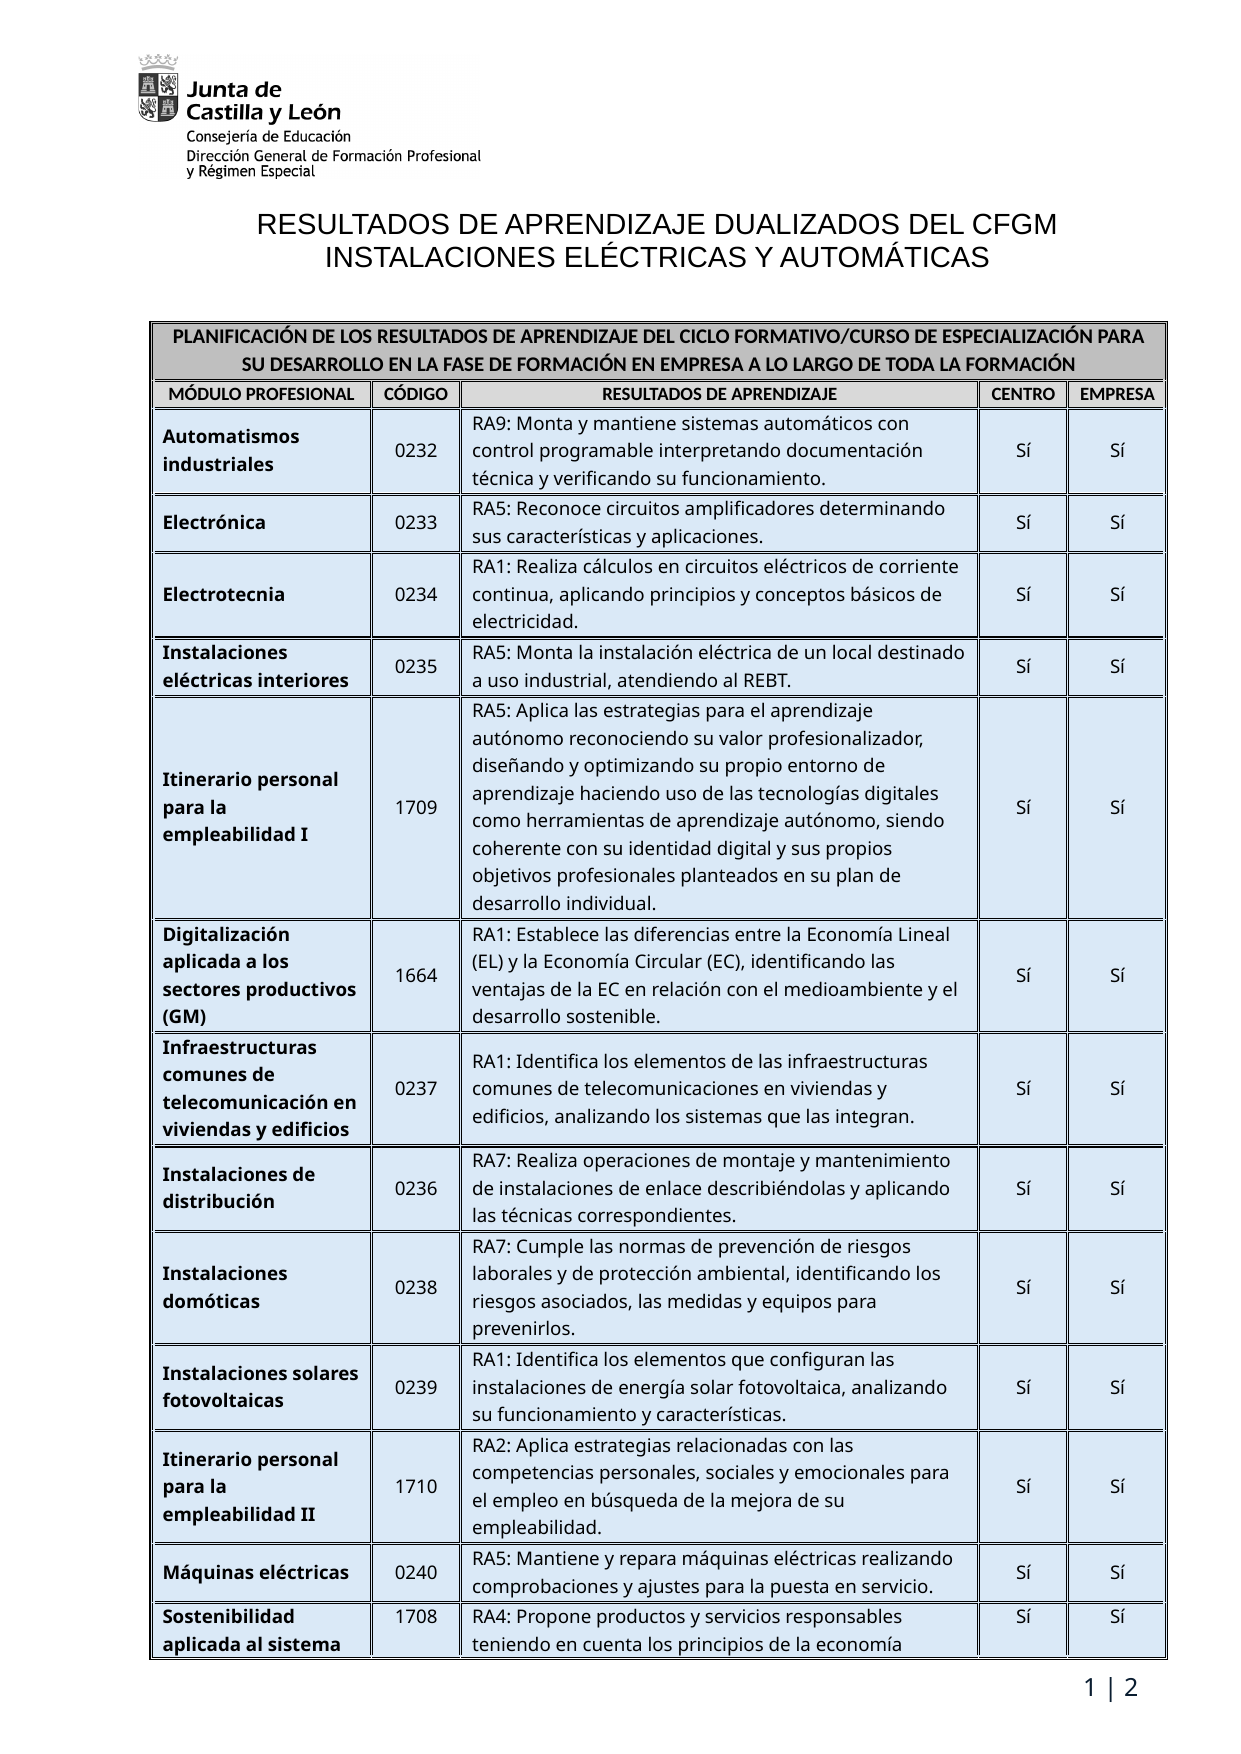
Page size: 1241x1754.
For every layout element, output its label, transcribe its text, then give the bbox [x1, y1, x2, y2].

table_cell 0240 [373, 1545, 459, 1601]
table_cell CÓDIGO [373, 382, 459, 407]
table_cell CENTRO [980, 382, 1066, 407]
table_cell 0237 [373, 1034, 459, 1144]
table_cell 0239 [373, 1346, 459, 1429]
table_cell Sí [1068, 918, 1167, 1031]
table_cell 0233 [373, 496, 459, 551]
table_cell RA9: Monta y mantiene sistemas automáticos con control programable interpretando documentación técnica y verificando su funcionamiento. [462, 410, 977, 492]
table_cell 0234 [373, 554, 459, 636]
table_cell RA5: Aplica las estrategias para el aprendizaje autónomo reconociendo su valor profesionalizador, diseñando y optimizando su propio entorno de aprendizaje haciendo uso de las tecnologías digitales como herramientas de aprendizaje autónomo, siendo coherente con su identidad digital y sus propios objetivos profesionales planteados en su plan de desarrollo individual. [462, 698, 977, 918]
table_cell RA5: Monta la instalación eléctrica de un local destinado a uso industrial, atendiendo al REBT. [462, 640, 977, 695]
table_cell Electrónica [153, 493, 370, 551]
table_cell RA1: Establece las diferencias entre la Economía Lineal (EL) y la Economía Circular (EC), identificando las ventajas de la EC en relación con el medioambiente y el desarrollo sostenible. [462, 921, 977, 1031]
table_cell RA1: Identifica los elementos de las infraestructuras comunes de telecomunicaciones en viviendas y edificios, analizando los sistemas que las integran. [462, 1034, 977, 1144]
table_cell RA7: Realiza operaciones de montaje y mantenimiento de instalaciones de enlace describiéndolas y aplicando las técnicas correspondientes. [462, 1148, 977, 1230]
picture [138, 54, 481, 179]
table_cell Automatismos industriales [153, 407, 370, 492]
table_cell Sí [1068, 1601, 1165, 1657]
table_cell Sí [980, 1034, 1066, 1144]
table_cell RA7: Cumple las normas de prevención de riesgos laborales y de protección ambiental, identificando los riesgos asociados, las medidas y equipos para prevenirlos. [462, 1233, 977, 1343]
table_cell 1710 [373, 1432, 459, 1542]
table_cell Instalaciones de distribución [151, 1144, 371, 1230]
table_cell 0235 [373, 640, 459, 695]
table_cell Sí [980, 1233, 1066, 1343]
table_cell 0232 [373, 410, 459, 492]
table_cell Instalaciones eléctricas interiores [153, 636, 370, 695]
table_cell Sí [1068, 1144, 1167, 1230]
table_cell EMPRESA [1069, 379, 1165, 407]
table_cell RESULTADOS DE APRENDIZAJE [462, 382, 977, 407]
text RESULTADOS DE APRENDIZAJE DUALIZADOS DEL CFGM INSTALACIONES ELÉCTRICAS Y AUTOMÁTICAS [149, 207, 1165, 274]
table_cell Sí [980, 698, 1066, 918]
table_cell 1708 [371, 1601, 461, 1657]
table_cell 1709 [373, 698, 459, 918]
table_cell Itinerario personal para la empleabilidad II [151, 1429, 371, 1542]
table_cell Sí [980, 1148, 1066, 1230]
table_cell Sostenibilidad aplicada al sistema productivo [153, 1601, 371, 1657]
table_cell RA1: Identifica los elementos que configuran las instalaciones de energía solar fotovoltaica, analizando su funcionamiento y características. [462, 1346, 977, 1429]
table_cell Sí [1069, 551, 1165, 636]
table_cell Sí [1068, 1429, 1167, 1542]
table_cell RA2: Aplica estrategias relacionadas con las competencias personales, sociales y emocionales para el empleo en búsqueda de la mejora de su empleabilidad. [462, 1432, 977, 1542]
table_cell Sí [1069, 636, 1165, 695]
table_cell Instalaciones domóticas [151, 1230, 371, 1343]
table_cell RA4: Propone productos y servicios responsables teniendo en cuenta los principios de la economía circular. [461, 1601, 979, 1657]
table_cell Sí [979, 1601, 1068, 1657]
table_cell Itinerario personal para la empleabilidad I [153, 695, 370, 918]
table_cell Sí [980, 1346, 1066, 1429]
table_cell Electrotecnia [153, 551, 370, 636]
table_cell Sí [1068, 1542, 1167, 1601]
table_cell Sí [980, 410, 1066, 492]
table_cell Sí [980, 496, 1066, 551]
table_cell Sí [1068, 1343, 1167, 1429]
table_cell Sí [980, 554, 1066, 636]
table_header PLANIFICACIÓN DE LOS RESULTADOS DE APRENDIZAJE DEL CICLO FORMATIVO/CURSO DE ESPECIALIZACIÓN PARA SU DESARROLLO EN LA FASE DE FORMACIÓN EN EMPRESA A LO LARGO DE TODA LA FORMACIÓN [153, 324, 1165, 379]
table_cell Digitalización aplicada a los sectores productivos (GM) [151, 918, 371, 1031]
table_cell Instalaciones solares fotovoltaicas [151, 1343, 371, 1429]
table_cell Sí [980, 1545, 1066, 1601]
table_cell RA1: Realiza cálculos en circuitos eléctricos de corriente continua, aplicando principios y conceptos básicos de electricidad. [462, 554, 977, 636]
table_cell Sí [1069, 407, 1165, 492]
table_cell Sí [980, 640, 1066, 695]
table_cell RA5: Reconoce circuitos amplificadores determinando sus características y aplicaciones. [462, 496, 977, 551]
table_cell 0236 [373, 1148, 459, 1230]
table_cell 0238 [373, 1233, 459, 1343]
table_cell Sí [1069, 493, 1165, 551]
table_cell Sí [1068, 1230, 1167, 1343]
table_cell Sí [1069, 695, 1165, 918]
table_cell Infraestructuras comunes de telecomunicación en viviendas y edificios [151, 1031, 371, 1144]
table_cell Sí [980, 1432, 1066, 1542]
table_cell 1664 [373, 921, 459, 1031]
table_cell Sí [1068, 1031, 1167, 1144]
table_cell RA5: Mantiene y repara máquinas eléctricas realizando comprobaciones y ajustes para la puesta en servicio. [462, 1545, 977, 1601]
table_cell MÓDULO PROFESIONAL [153, 379, 370, 407]
table_cell Sí [980, 921, 1066, 1031]
table_cell Máquinas eléctricas [151, 1542, 371, 1601]
